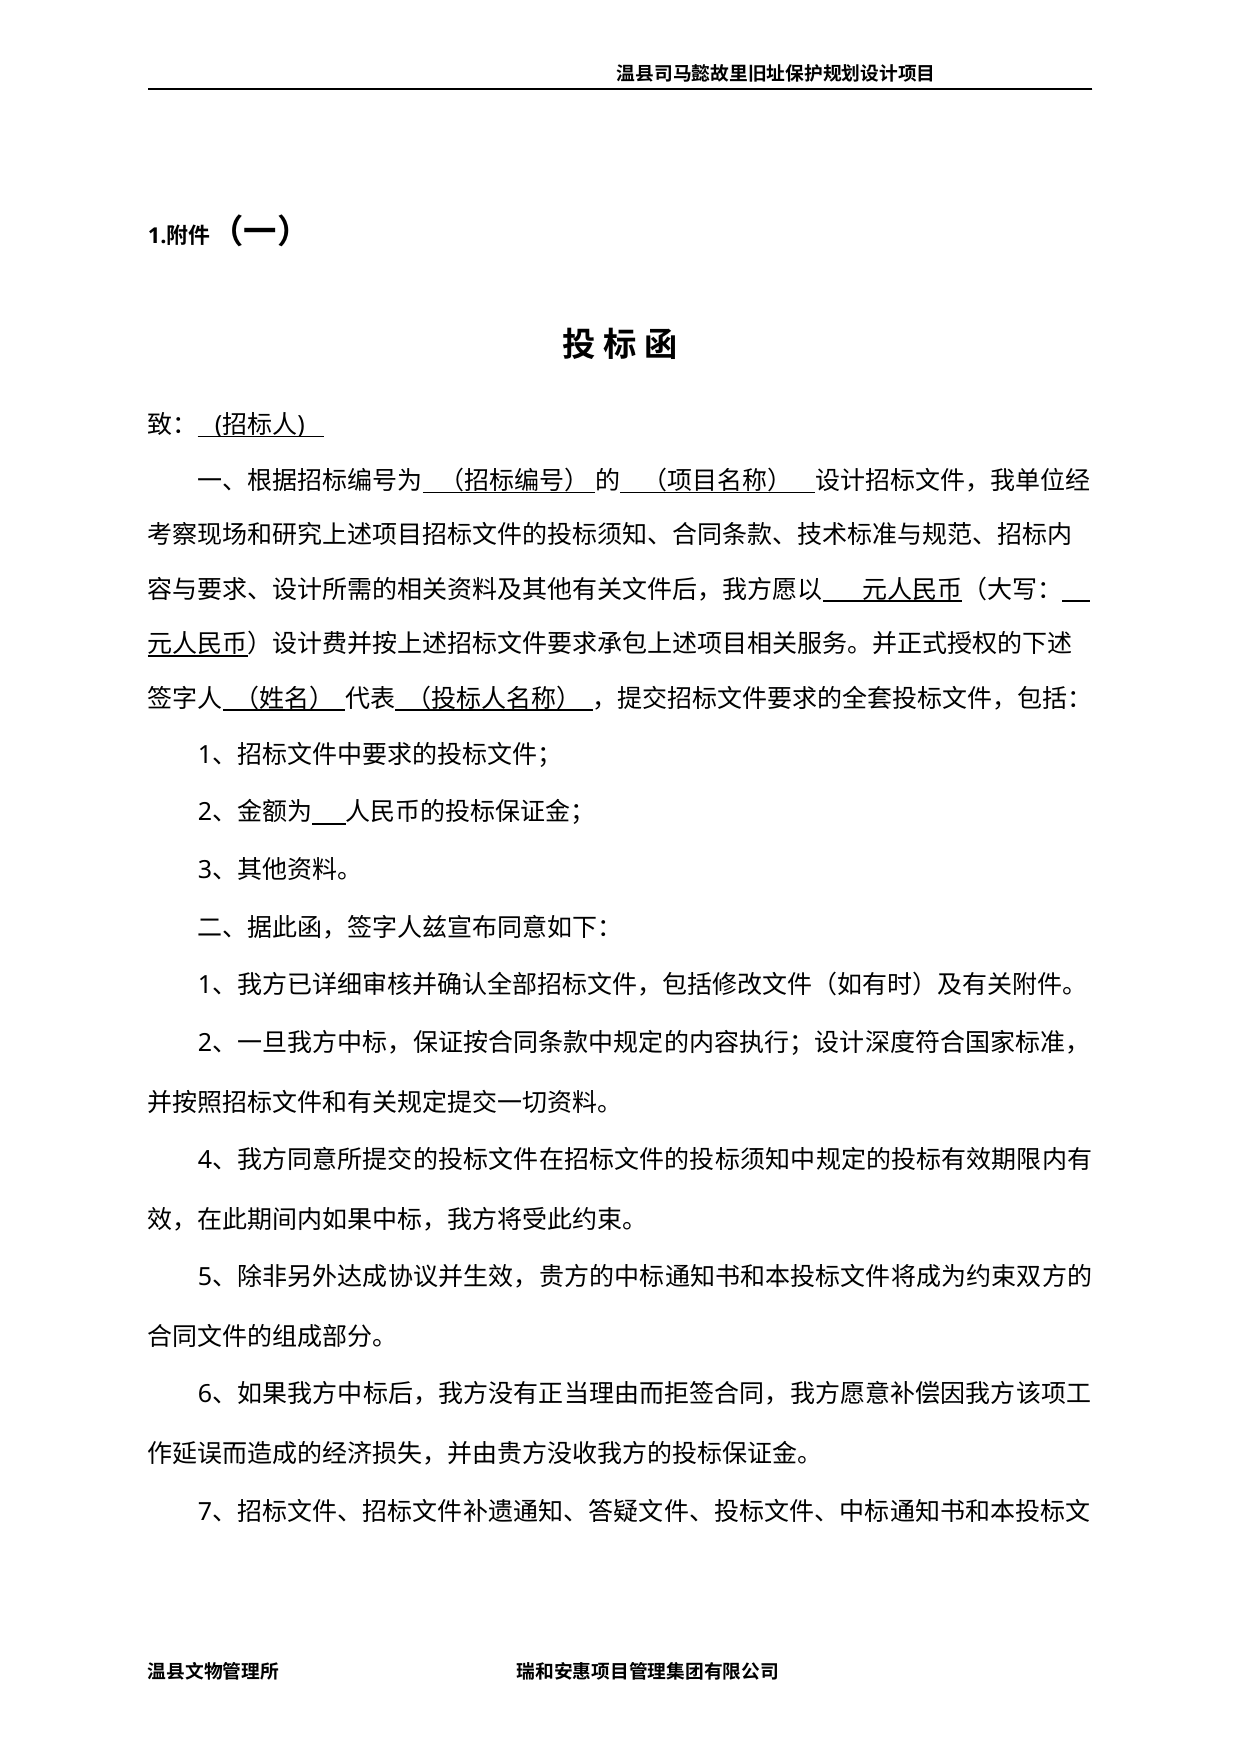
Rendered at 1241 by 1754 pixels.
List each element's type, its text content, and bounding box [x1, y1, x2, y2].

text 1、招标文件中要求的投标文件； [148, 732, 1092, 772]
text 5、除非另外达成协议并生效，贵方的中标通知书和本投标文件将成为约束双方的合同文件的组成部分。 [148, 1255, 1092, 1354]
text 2、一旦我方中标，保证按合同条款中规定的内容执行；设计深度符合国家标准，并按照招标文件和有关规定提交一切资料。 [148, 1021, 1092, 1120]
text 6、如果我方中标后，我方没有正当理由而拒签合同，我方愿意补偿因我方该项工作延误而造成的经济损失，并由贵方没收我方的投标保证金。 [148, 1372, 1092, 1471]
text 2、金额为 人民币的投标保证金； [148, 790, 1092, 830]
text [148, 1489, 1092, 1529]
text 3、其他资料。 [148, 848, 1092, 887]
text 4、我方同意所提交的投标文件在招标文件的投标须知中规定的投标有效期限内有效，在此期间内如果中标，我方将受此约束。 [148, 1138, 1092, 1237]
text 1、我方已详细审核并确认全部招标文件，包括修改文件（如有时）及有关附件。 [148, 963, 1092, 1003]
text 一、根据招标编号为 （招标编号） 的 （项目名称） 设计招标文件，我单位经考察现场和研究上述项目招标文件的投标须知、合同条款、技术标准与规范、招标内容与要求、设计所需的相关资料及其他有关文件后，我方愿以 元人民币（大写： 元人民币）设计费并按上述招标文件要求承包上述项目相关服务。并正式授权的下述签字人 （姓名） 代表 （投标人名称） ，提交招标文件要求的全套投标文件，包括： [148, 461, 1092, 714]
text 投 标 函 [148, 318, 1092, 366]
subtitle 1.附件（一） [148, 189, 1092, 268]
text 致： (招标人) [148, 403, 1092, 442]
text 二、据此函，签字人兹宣布同意如下： [148, 906, 1092, 945]
